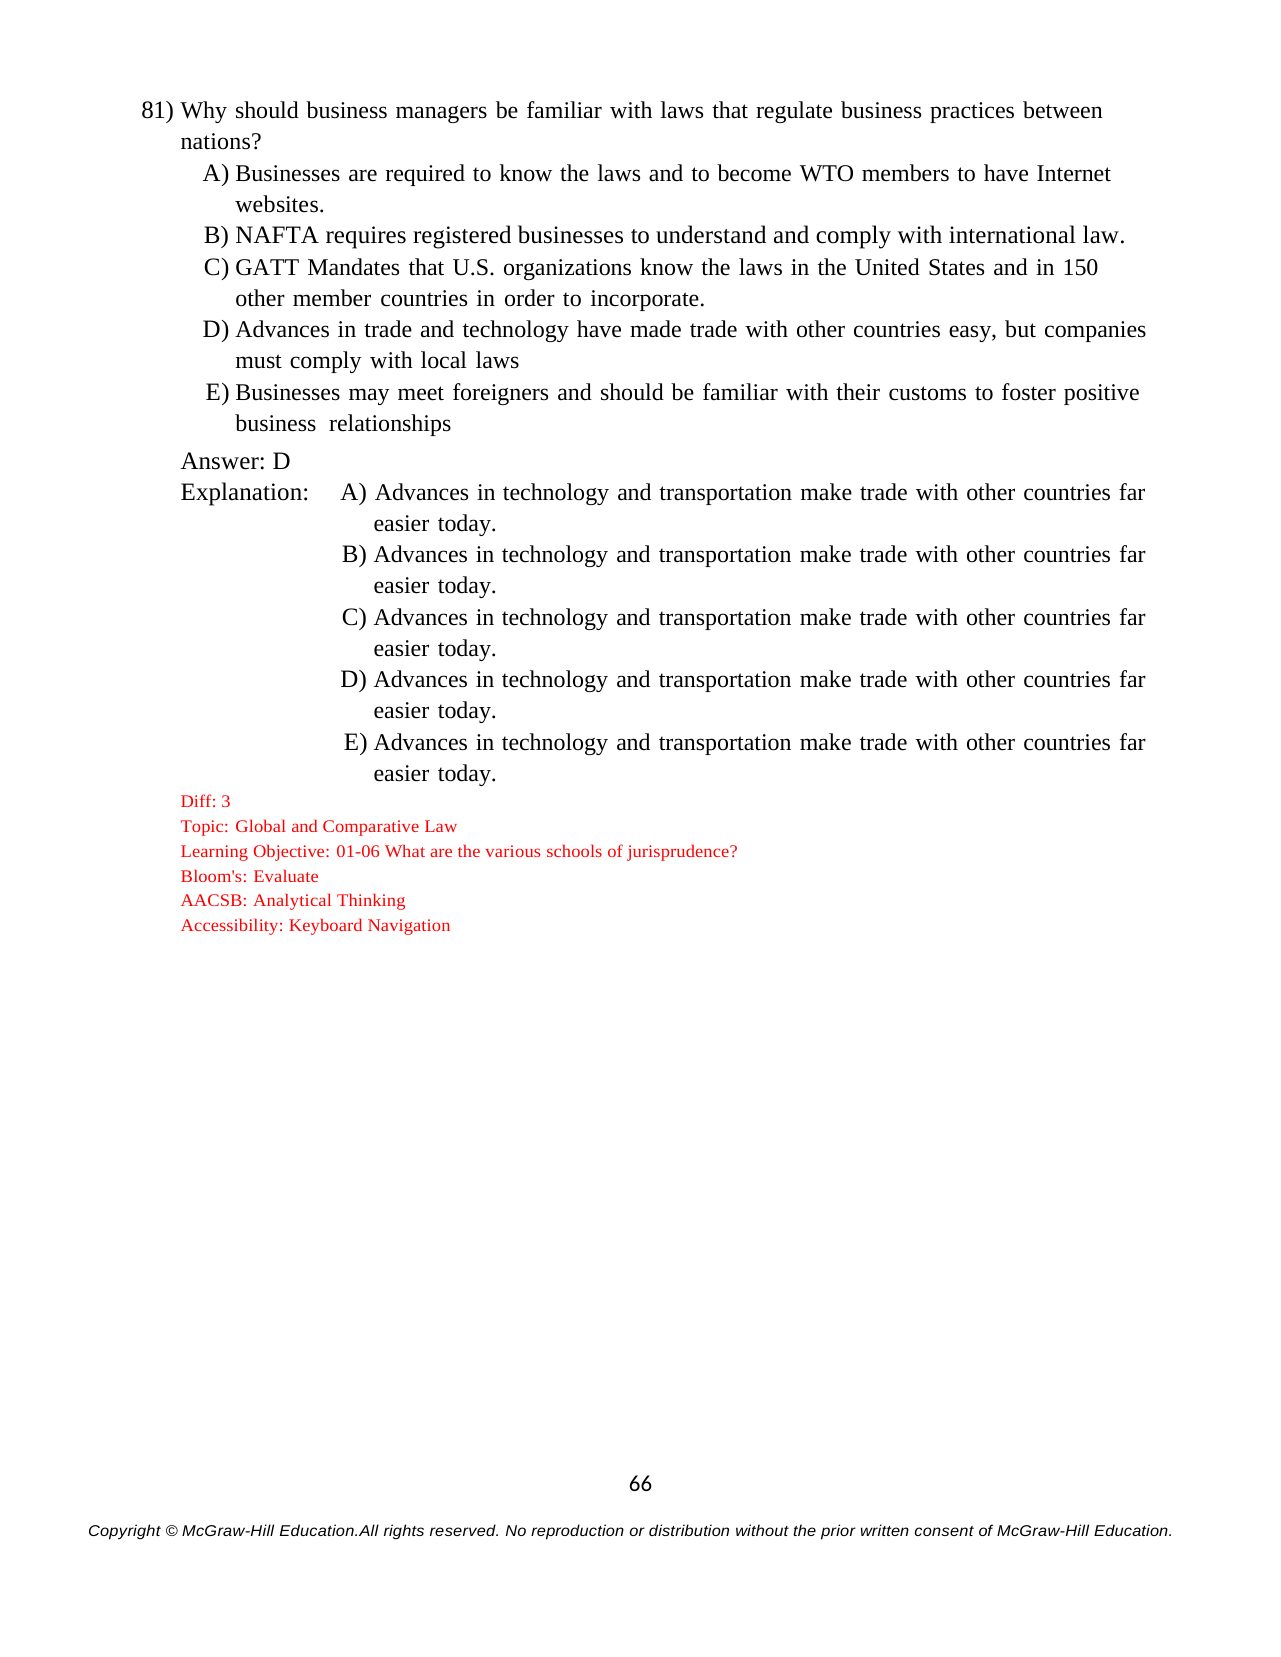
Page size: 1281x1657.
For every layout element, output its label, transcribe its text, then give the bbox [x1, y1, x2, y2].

list Businesses may meet foreigners and should be familiar with their customs to foster positive business relationships [205, 377, 1154, 436]
list Advances in technology and transportation make trade with other countries far easier today. [342, 539, 1159, 599]
subtitle Answer: D [180, 446, 1148, 474]
list Why should business managers be familiar with laws that regulate business practices between nations? [141, 96, 1120, 155]
text Topic: Global and Comparative Law [180, 816, 1148, 836]
text AACSB: Analytical Thinking Accessibility: Keyboard Navigation [180, 890, 462, 935]
list GATT Mandates that U.S. organizations know the laws in the United States and in 150 other member countries in order to incorporate. [204, 252, 1109, 311]
text Learning Objective: 01-06 What are the various schools of jurisprudence? Bloom's: Evaluate [180, 841, 788, 886]
text Diff: 3 [180, 791, 1148, 811]
subtitle NAFTA requires registered businesses to understand and comply with international law. [204, 221, 1203, 249]
list Advances in trade and technology have made trade with other countries easy, but companies must comply with local laws [202, 314, 1161, 374]
list Advances in technology and transportation make trade with other countries far easier today. [343, 727, 1159, 786]
list Businesses are required to know the laws and to become WTO members to have Internet websites. [202, 158, 1125, 217]
list Advances in technology and transportation make trade with other countries far easier today. [342, 602, 1159, 661]
list Advances in technology and transportation make trade with other countries far easier today. [340, 664, 1159, 724]
text Explanation: A) Advances in technology and transportation make trade with other countries far easier today. [180, 477, 1159, 536]
